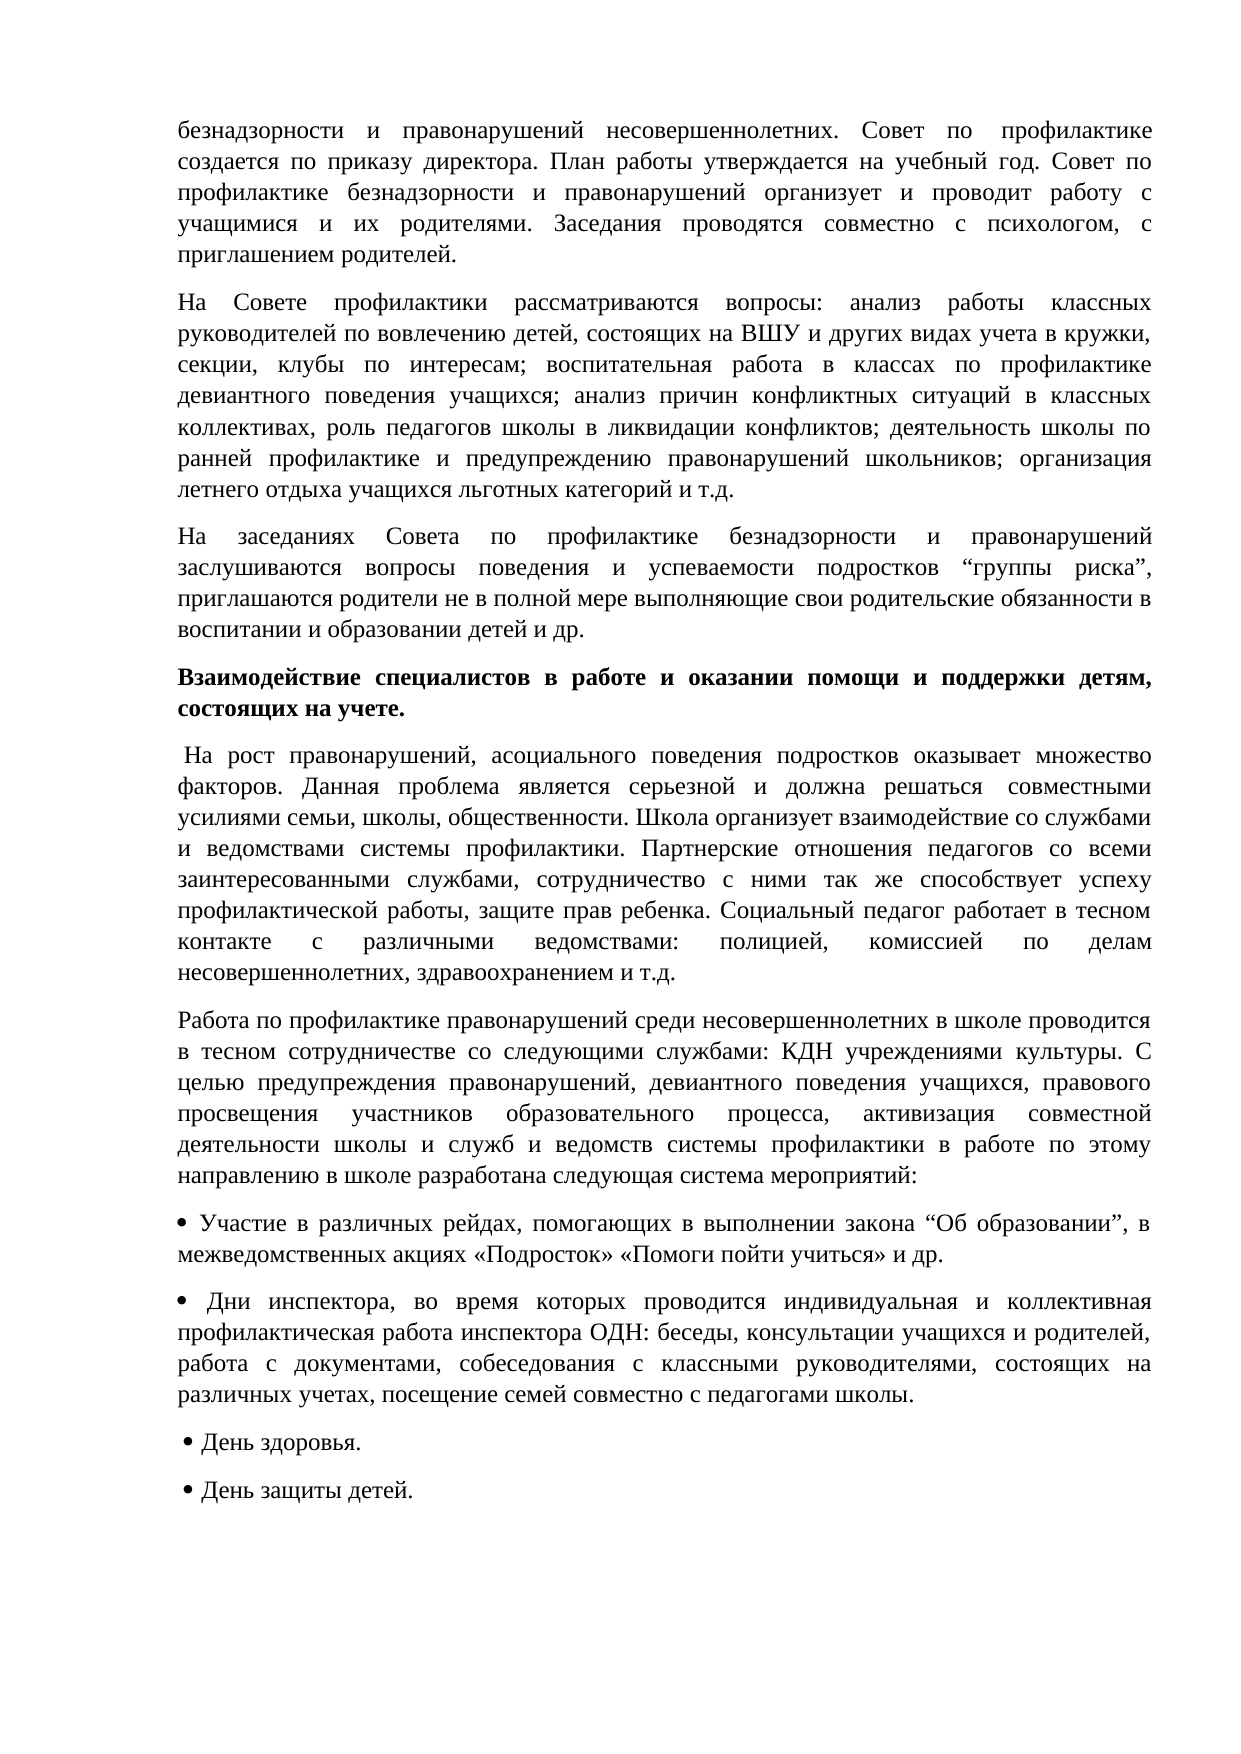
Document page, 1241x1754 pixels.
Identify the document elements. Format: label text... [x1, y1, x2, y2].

text На рост правонарушений, асоциального поведения подростков оказывает множество факторов. Данная проблема является серьезной и должна решаться совместными усилиями семьи, школы, общественности. Школа организует взаимодействие со службами и ведомствами системы профилактики. Партнерские отношения педагогов со всеми заинтересованными службами, сотрудничество с ними так же способствует успеху профилактической работы, защите прав ребенка. Социальный педагог работает в тесном контакте с различными ведомствами: полицией, комиссией по делам несовершеннолетних, здравоохранением и т.д. [177, 740, 1152, 986]
text Работа по профилактике правонарушений среди несовершеннолетних в школе проводится в тесном сотрудничестве со следующими службами: КДН учреждениями культуры. С целью предупреждения правонарушений, девиантного поведения учащихся, правового просвещения участников образовательного процесса, активизация совместной деятельности школы и служб и ведомств системы профилактики в работе по этому направлению в школе разработана следующая система мероприятий: [177, 1005, 1152, 1189]
list День защиты детей. [183, 1475, 1163, 1503]
text На Совете профилактики рассматриваются вопросы: анализ работы классных руководителей по вовлечению детей, состоящих на ВШУ и других видах учета в кружки, секции, клубы по интересам; воспитательная работа в классах по профилактике девиантного поведения учащихся; анализ причин конфликтных ситуаций в классных коллективах, роль педагогов школы в ликвидации конфликтов; деятельность школы по ранней профилактике и предупреждению правонарушений школьников; организация летнего отдыха учащихся льготных категорий и т.д. [177, 287, 1152, 502]
list Дни инспектора, во время которых проводится индивидуальная и коллективная профилактическая работа инспектора ОДН: беседы, консультации учащихся и родителей, работа с документами, собеседования с классными руководителями, состоящих на различных учетах, посещение семей совместно с педагогами школы. [177, 1286, 1152, 1408]
list Участие в различных рейдах, помогающих в выполнении закона “Об образовании”, в межведомственных акциях «Подросток» «Помоги пойти учиться» и др. [177, 1208, 1151, 1267]
text На заседаниях Совета по профилактике безнадзорности и правонарушений заслушиваются вопросы поведения и успеваемости подростков “группы риска”, приглашаются родители не в полной мере выполняющие свои родительские обязанности в воспитании и образовании детей и др. [177, 521, 1152, 643]
subtitle Взаимодействие специалистов в работе и оказании помощи и поддержки детям, состоящих на учете. [177, 662, 1152, 722]
text безнадзорности и правонарушений несовершеннолетних. Совет по профилактике создается по приказу директора. План работы утверждается на учебный год. Совет по профилактике безнадзорности и правонарушений организует и проводит работу с учащимися и их родителями. Заседания проводятся совместно с психологом, с приглашением родителей. [177, 115, 1152, 268]
list День здоровья. [183, 1427, 1163, 1456]
